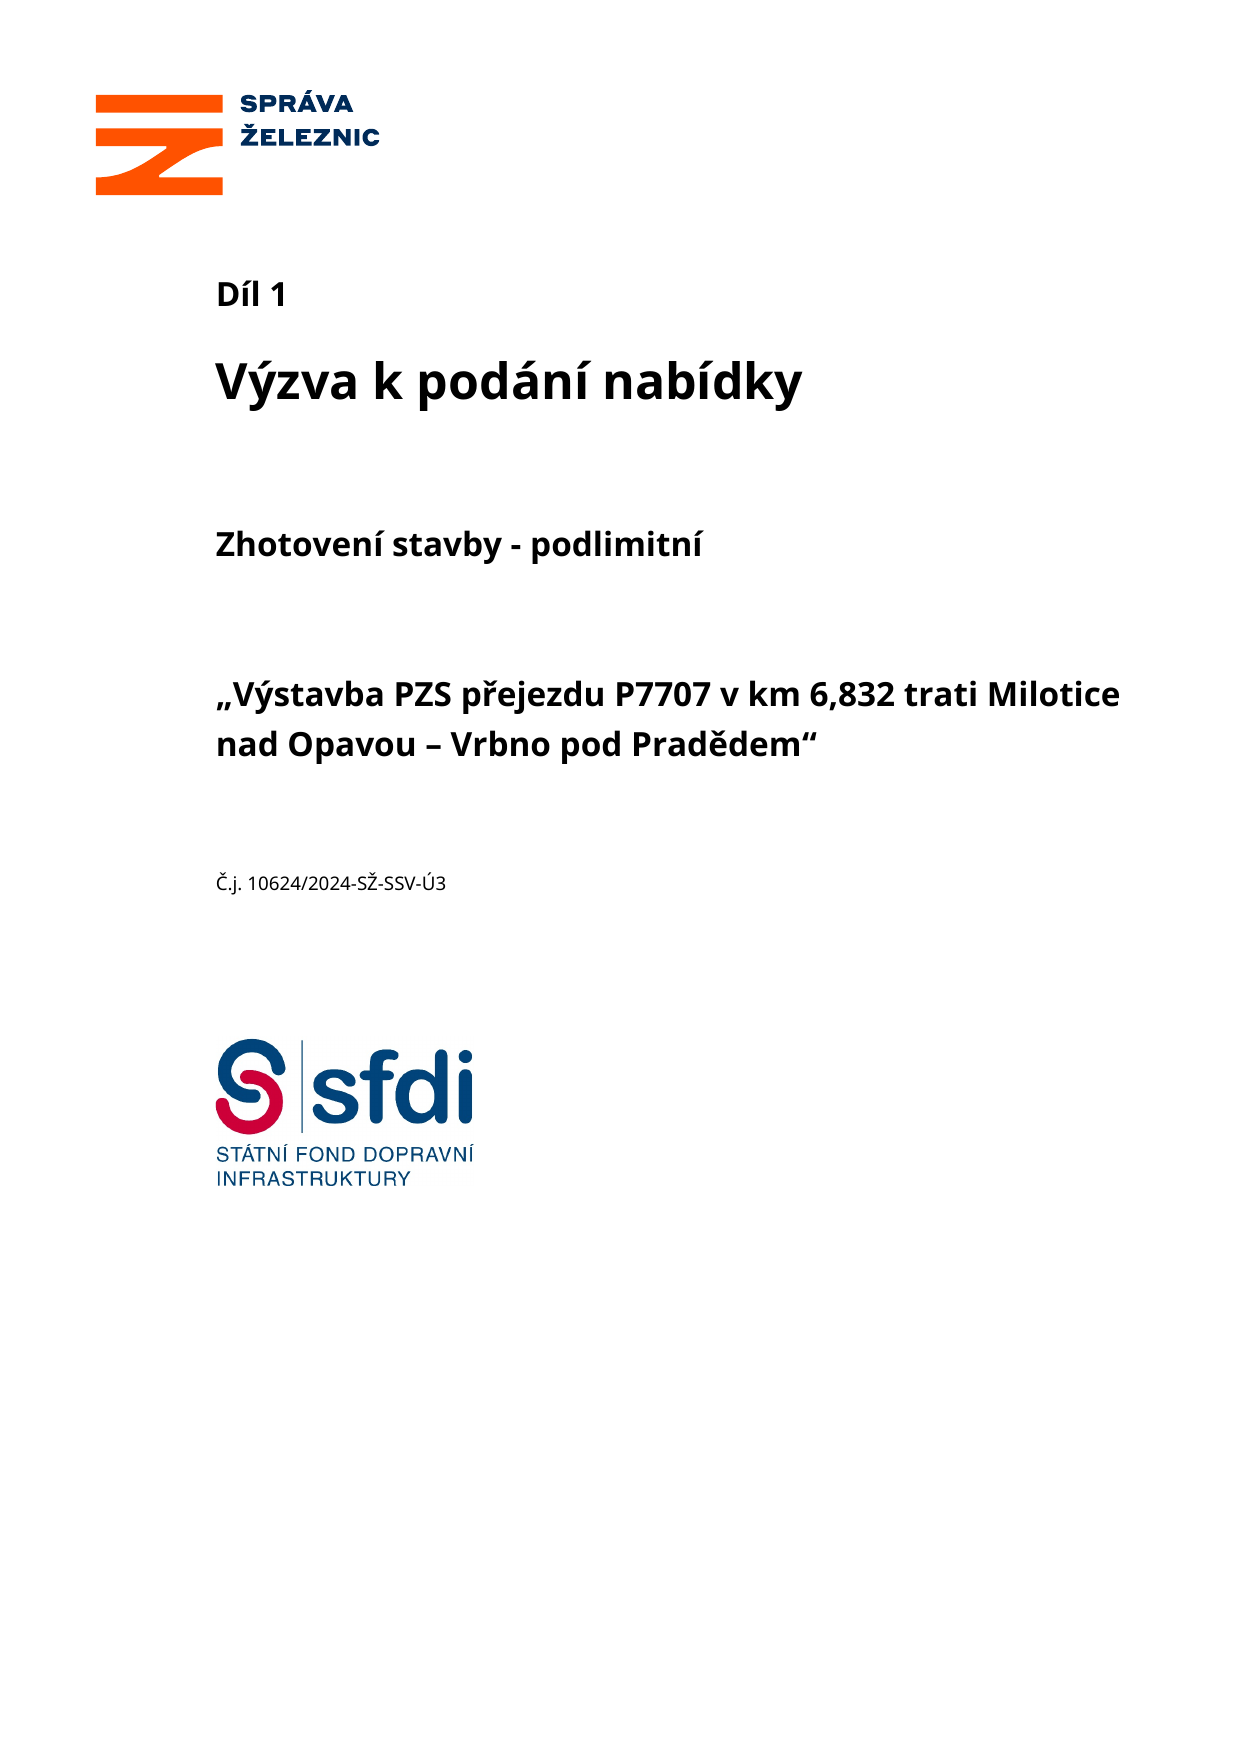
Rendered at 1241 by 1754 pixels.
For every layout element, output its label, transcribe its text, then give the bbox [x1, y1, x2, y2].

text Díl 1 [216, 271, 1122, 317]
picture [215, 1036, 474, 1186]
text „Výstavba PZS přejezdu P7707 v km 6,832 trati Milotice nad Opavou – Vrbno pod Pradědem“ [216, 671, 1122, 766]
list Č.j. 10624/2024-SŽ-SSV-Ú3 [216, 870, 1122, 896]
text Zhotovení stavby - podlimitní [216, 521, 1122, 566]
text Výzva k podání nabídky [216, 346, 1122, 414]
